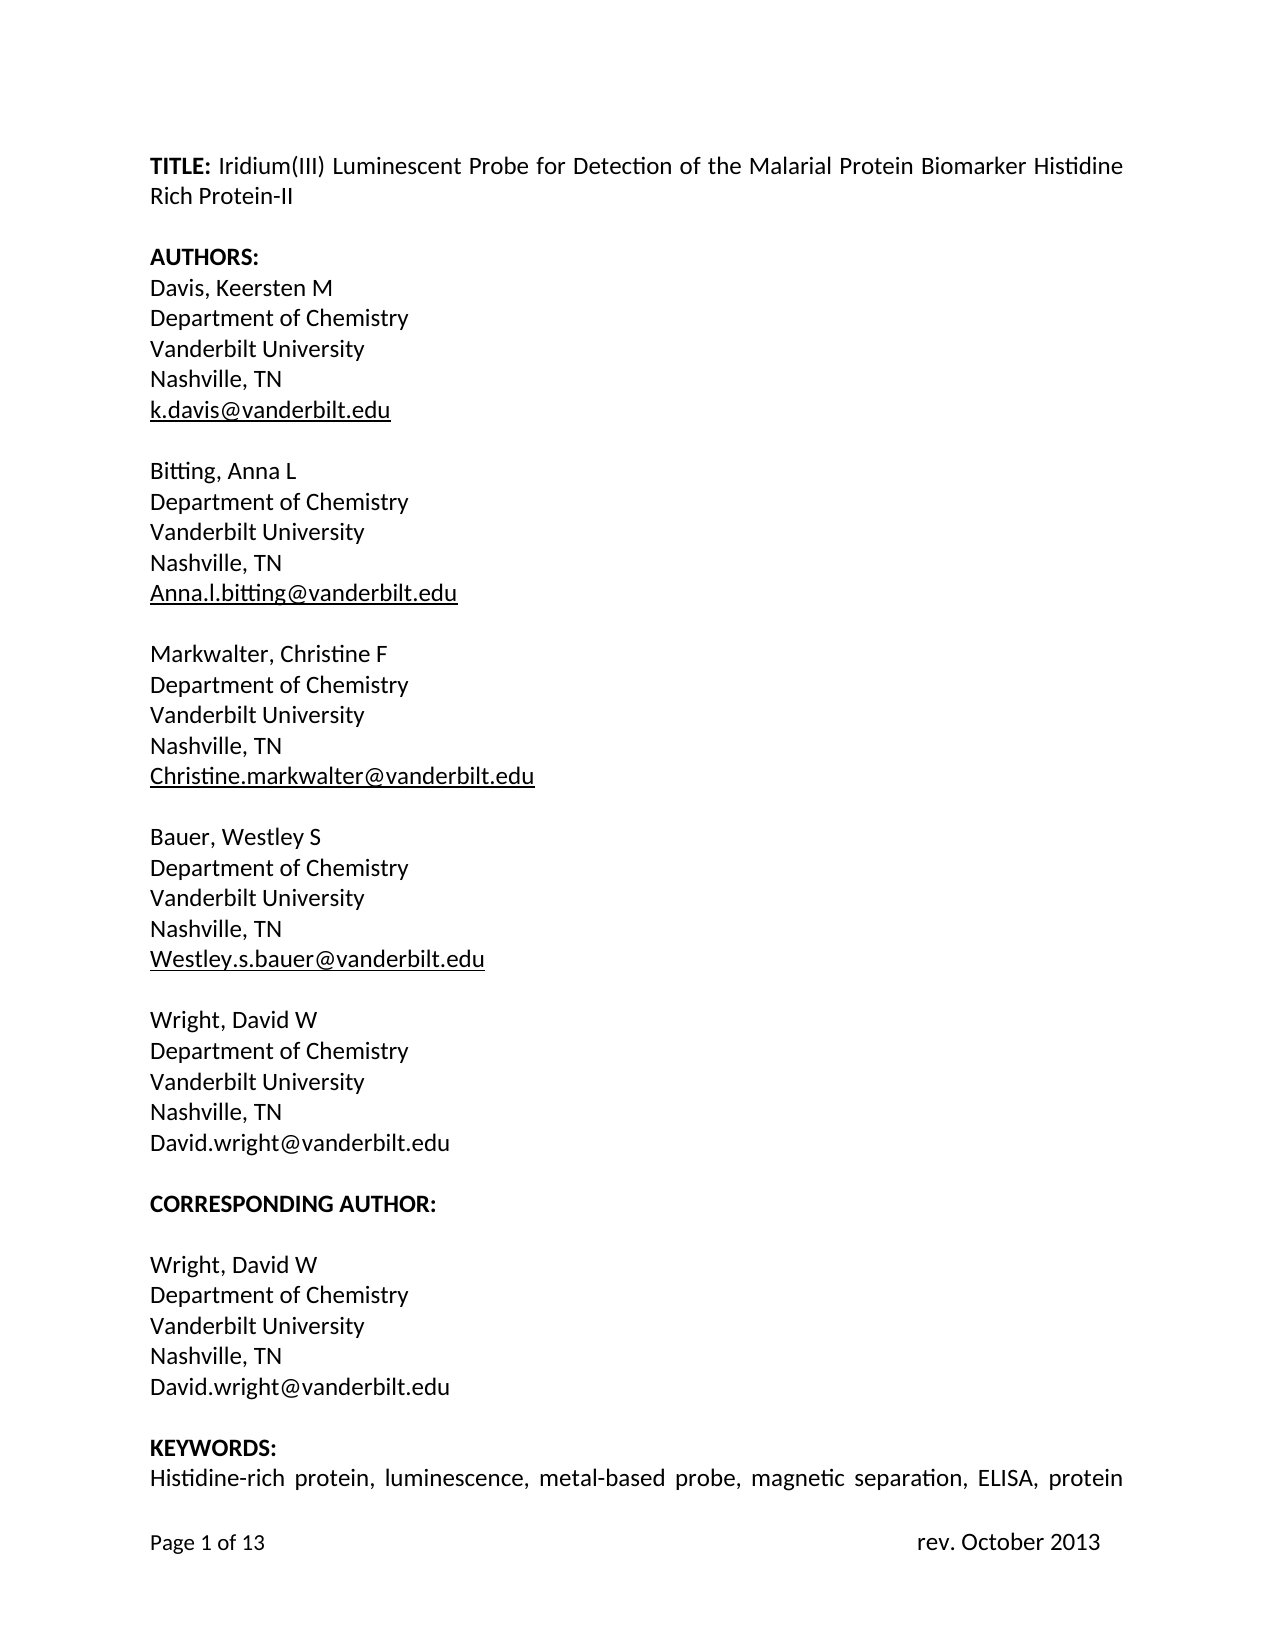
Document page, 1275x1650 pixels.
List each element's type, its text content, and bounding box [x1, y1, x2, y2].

text Nashville, TN [150, 913, 1125, 943]
text Department of Chemistry [150, 669, 1125, 699]
text Department of Chemistry [150, 486, 1125, 516]
text Nashville, TN [150, 730, 1125, 760]
text Nashville, TN [150, 1340, 1125, 1371]
text Davis, Keersten M [150, 272, 1125, 303]
text Vanderbilt University [150, 699, 1125, 730]
text Nashville, TN [150, 364, 1125, 394]
text Vanderbilt University [150, 516, 1125, 547]
text Department of Chemistry [150, 852, 1125, 882]
text AUTHORS: [150, 242, 1125, 272]
text Bauer, Westley S [150, 821, 1125, 852]
text Westley.s.bauer@vanderbilt.edu [150, 943, 1125, 974]
text Wright, David W [150, 1004, 1125, 1035]
text Vanderbilt University [150, 1066, 1125, 1096]
text Christine.markwalter@vanderbilt.edu [150, 760, 1125, 791]
text Markwalter, Christine F [150, 638, 1125, 669]
text Nashville, TN [150, 547, 1125, 577]
text Wright, David W [150, 1249, 1125, 1279]
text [150, 1462, 1125, 1493]
text Department of Chemistry [150, 303, 1125, 333]
text David.wright@vanderbilt.edu [150, 1371, 1125, 1401]
text k.davis@vanderbilt.edu [150, 394, 1125, 425]
text Vanderbilt University [150, 882, 1125, 913]
text CORRESPONDING AUTHOR: [150, 1188, 1125, 1218]
text Anna.l.bitting@vanderbilt.edu [150, 577, 1125, 608]
text Vanderbilt University [150, 1310, 1125, 1340]
text David.wright@vanderbilt.edu [150, 1127, 1125, 1157]
text Department of Chemistry [150, 1279, 1125, 1310]
text Bitting, Anna L [150, 455, 1125, 486]
text Vanderbilt University [150, 333, 1125, 364]
text KEYWORDS: [150, 1432, 1125, 1462]
text TITLE: Iridium(III) Luminescent Probe for Detection of the Malarial Protein Biomarker Histidine Rich Protein-II [150, 150, 1125, 211]
text Nashville, TN [150, 1096, 1125, 1127]
text Department of Chemistry [150, 1035, 1125, 1066]
